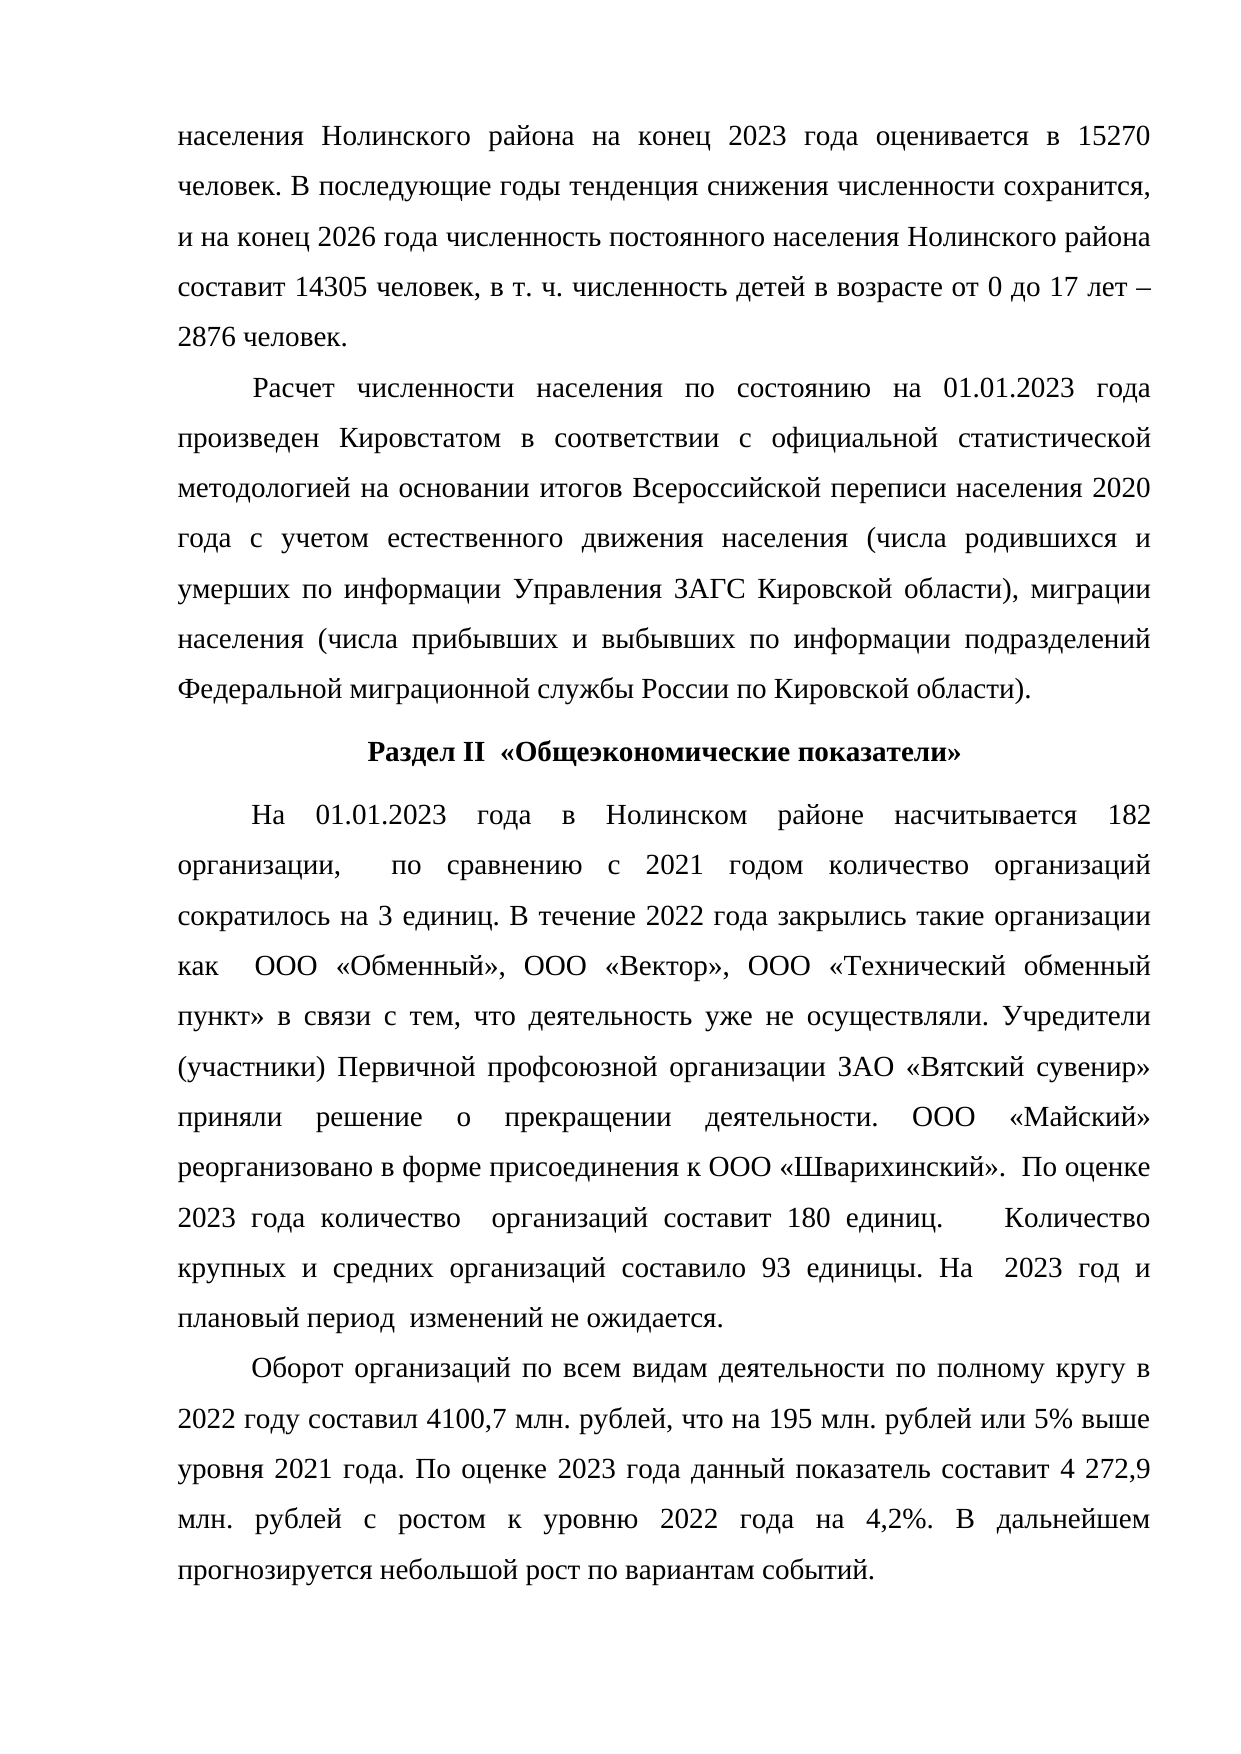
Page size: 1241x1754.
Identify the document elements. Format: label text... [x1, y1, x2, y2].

text Оборот организаций по всем видам деятельности по полному кругу в 2022 году составил 4100,7 млн. рублей, что на 195 млн. рублей или 5% выше уровня 2021 года. По оценке 2023 года данный показатель составит 4 272,9 млн. рублей с ростом к уровню 2022 года на 4,2%. В дальнейшем прогнозируется небольшой рост по вариантам событий. [177, 1351, 1152, 1585]
text Раздел II «Общеэкономические показатели» [177, 734, 1152, 768]
text На 01.01.2023 года в Нолинском районе насчитывается 182 организации, по сравнению с 2021 годом количество организаций сократилось на 3 единиц. В течение 2022 года закрылись такие организации как ООО «Обменный», ООО «Вектор», ООО «Технический обменный пункт» в связи с тем, что деятельность уже не осуществляли. Учредители (участники) Первичной профсоюзной организации ЗАО «Вятский сувенир» приняли решение о прекращении деятельности. ООО «Майский» реорганизовано в форме присоединения к ООО «Шварихинский». По оценке 2023 года количество организаций составит 180 единиц. Количество крупных и средних организаций составило 93 единицы. На 2023 год и плановый период изменений не ожидается. [177, 797, 1152, 1334]
text Расчет численности населения по состоянию на 01.01.2023 года произведен Кировстатом в соответствии с официальной статистической методологией на основании итогов Всероссийской переписи населения 2020 года с учетом естественного движения населения (числа родившихся и умерших по информации Управления ЗАГС Кировской области), миграции населения (числа прибывших и выбывших по информации подразделений Федеральной миграционной службы России по Кировской области). [177, 370, 1152, 705]
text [177, 118, 1152, 353]
